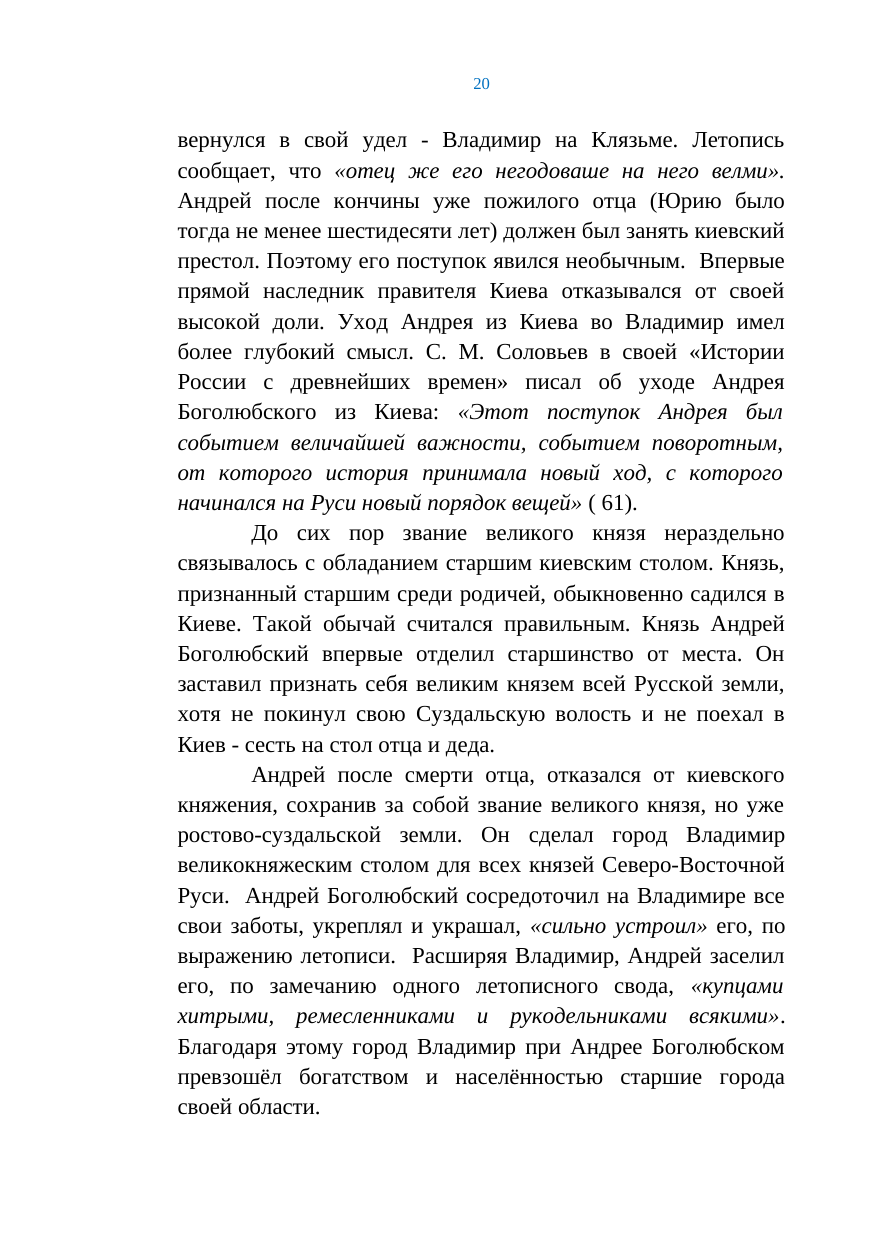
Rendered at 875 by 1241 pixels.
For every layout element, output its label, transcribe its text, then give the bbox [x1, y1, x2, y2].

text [177, 127, 786, 515]
text Андрей после смерти отца, отказался от киевского княжения, сохранив за собой звание великого князя, но уже ростово-суздальской земли. Он сделал город Владимир великокняжеским столом для всех князей Северо-Восточной Руси. Андрей Боголюбский сосредоточил на Владимире все свои заботы, укреплял и украшал, «сильно устроил» его, по выражению летописи. Расширяя Владимир, Андрей заселил его, по замечанию одного летописного свода, «купцами хитрыми, ремесленниками и рукодельниками всякими». Благодаря этому город Владимир при Андрее Боголюбском превзошёл богатством и населённостью старшие города своей области. [177, 761, 786, 1119]
text До сих пор звание великого князя нераздельно связывалось с обладанием старшим киевским столом. Князь, признанный старшим среди родичей, обыкновенно садился в Киеве. Такой обычай считался правильным. Князь Андрей Боголюбский впервые отделил старшинство от места. Он заставил признать себя великим князем всей Русской земли, хотя не покинул свою Суздальскую волость и не поехал в Киев - сесть на стол отца и деда. [177, 519, 786, 757]
